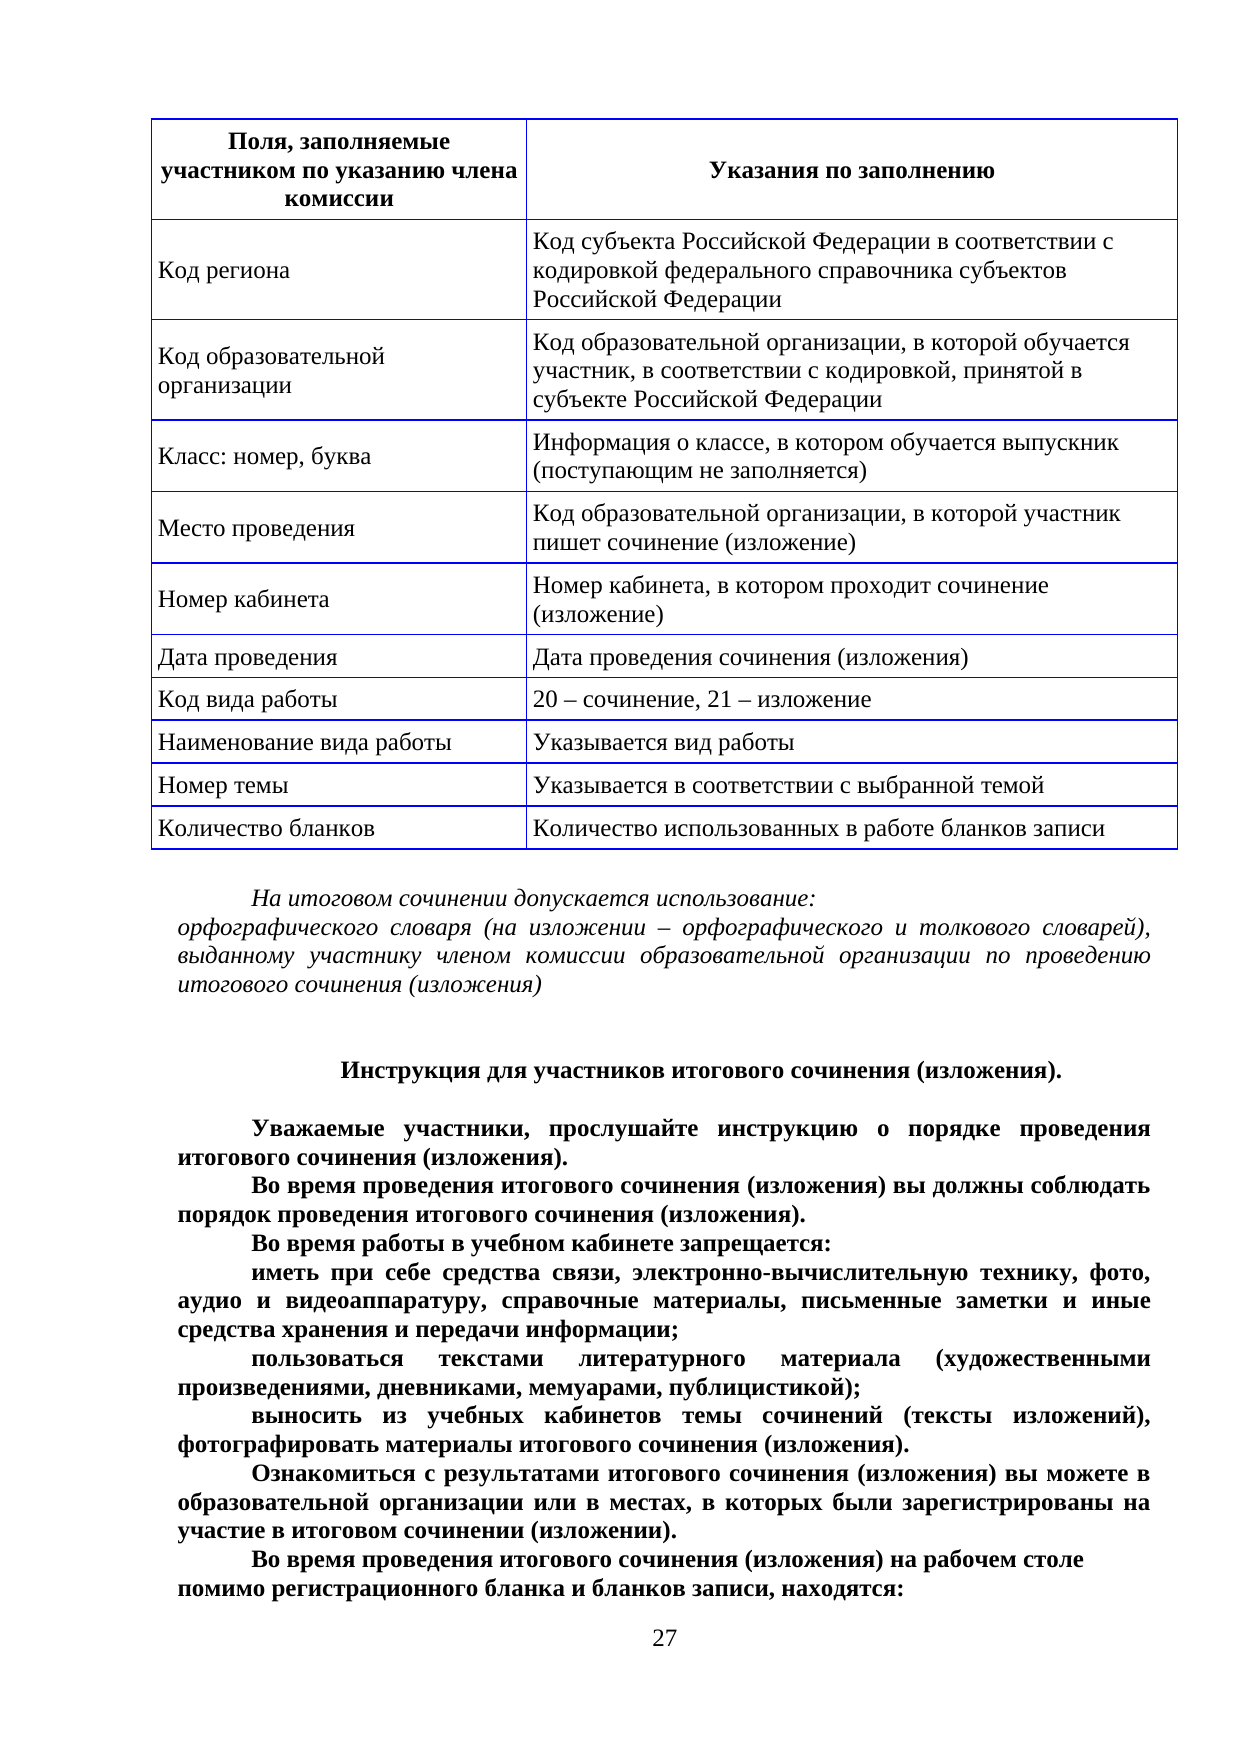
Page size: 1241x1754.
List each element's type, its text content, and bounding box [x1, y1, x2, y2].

text орфографического словаря (на изложении – орфографического и толкового словарей), выданному участнику членом комиссии образовательной организации по проведению итогового сочинения (изложения) [177, 912, 1152, 998]
table_cell Информация о классе, в котором обучается выпускник (поступающим не заполняется) [527, 421, 1177, 491]
text Ознакомиться с результатами итогового сочинения (изложения) вы можете в образовательной организации или в местах, в которых были зарегистрированы на участие в итоговом сочинении (изложении). [177, 1458, 1152, 1544]
table_cell 20 – сочинение, 21 – изложение [527, 678, 1177, 719]
table_header Указания по заполнению [527, 120, 1177, 218]
table_cell Код региона [152, 220, 526, 319]
table_cell Номер кабинета [152, 564, 526, 634]
text выносить из учебных кабинетов темы сочинений (тексты изложений), фотографировать материалы итогового сочинения (изложения). [177, 1400, 1152, 1458]
text иметь при себе средства связи, электронно-вычислительную технику, фото, аудио и видеоаппаратуру, справочные материалы, письменные заметки и иные средства хранения и передачи информации; [177, 1257, 1152, 1343]
table_cell Номер темы [152, 764, 526, 805]
text На итоговом сочинении допускается использование: [177, 883, 1152, 912]
text Во время работы в учебном кабинете запрещается: [177, 1228, 1152, 1257]
table_cell Количество бланков [152, 807, 526, 848]
table_header Поля, заполняемые участником по указанию члена комиссии [152, 120, 526, 218]
table_cell Место проведения [152, 492, 526, 562]
text Уважаемые участники, прослушайте инструкцию о порядке проведения итогового сочинения (изложения). [177, 1113, 1152, 1170]
table_cell Количество использованных в работе бланков записи [527, 807, 1177, 848]
table_cell Номер кабинета, в котором проходит сочинение (изложение) [527, 564, 1177, 634]
table_cell Код образовательной организации [152, 320, 526, 419]
text Инструкция для участников итогового сочинения (изложения). [177, 1055, 1152, 1084]
table_cell Код субъекта Российской Федерации в соответствии с кодировкой федерального справочника субъектов Российской Федерации [527, 220, 1177, 319]
table_cell Дата проведения сочинения (изложения) [527, 635, 1177, 677]
table_cell Указывается вид работы [527, 721, 1177, 762]
table_cell Дата проведения [152, 635, 526, 677]
text пользоваться текстами литературного материала (художественными произведениями, дневниками, мемуарами, публицистикой); [177, 1343, 1152, 1400]
table_cell Указывается в соответствии с выбранной темой [527, 764, 1177, 805]
table_cell Наименование вида работы [152, 721, 526, 762]
table_cell Код образовательной организации, в которой обучается участник, в соответствии с кодировкой, принятой в субъекте Российской Федерации [527, 320, 1177, 419]
text Во время проведения итогового сочинения (изложения) на рабочем столе помимо регистрационного бланка и бланков записи, находятся: [177, 1544, 1152, 1602]
table_cell Код образовательной организации, в которой участник пишет сочинение (изложение) [527, 492, 1177, 562]
text Во время проведения итогового сочинения (изложения) вы должны соблюдать порядок проведения итогового сочинения (изложения). [177, 1170, 1152, 1228]
table_cell Код вида работы [152, 678, 526, 719]
table_cell Класс: номер, буква [152, 421, 526, 491]
